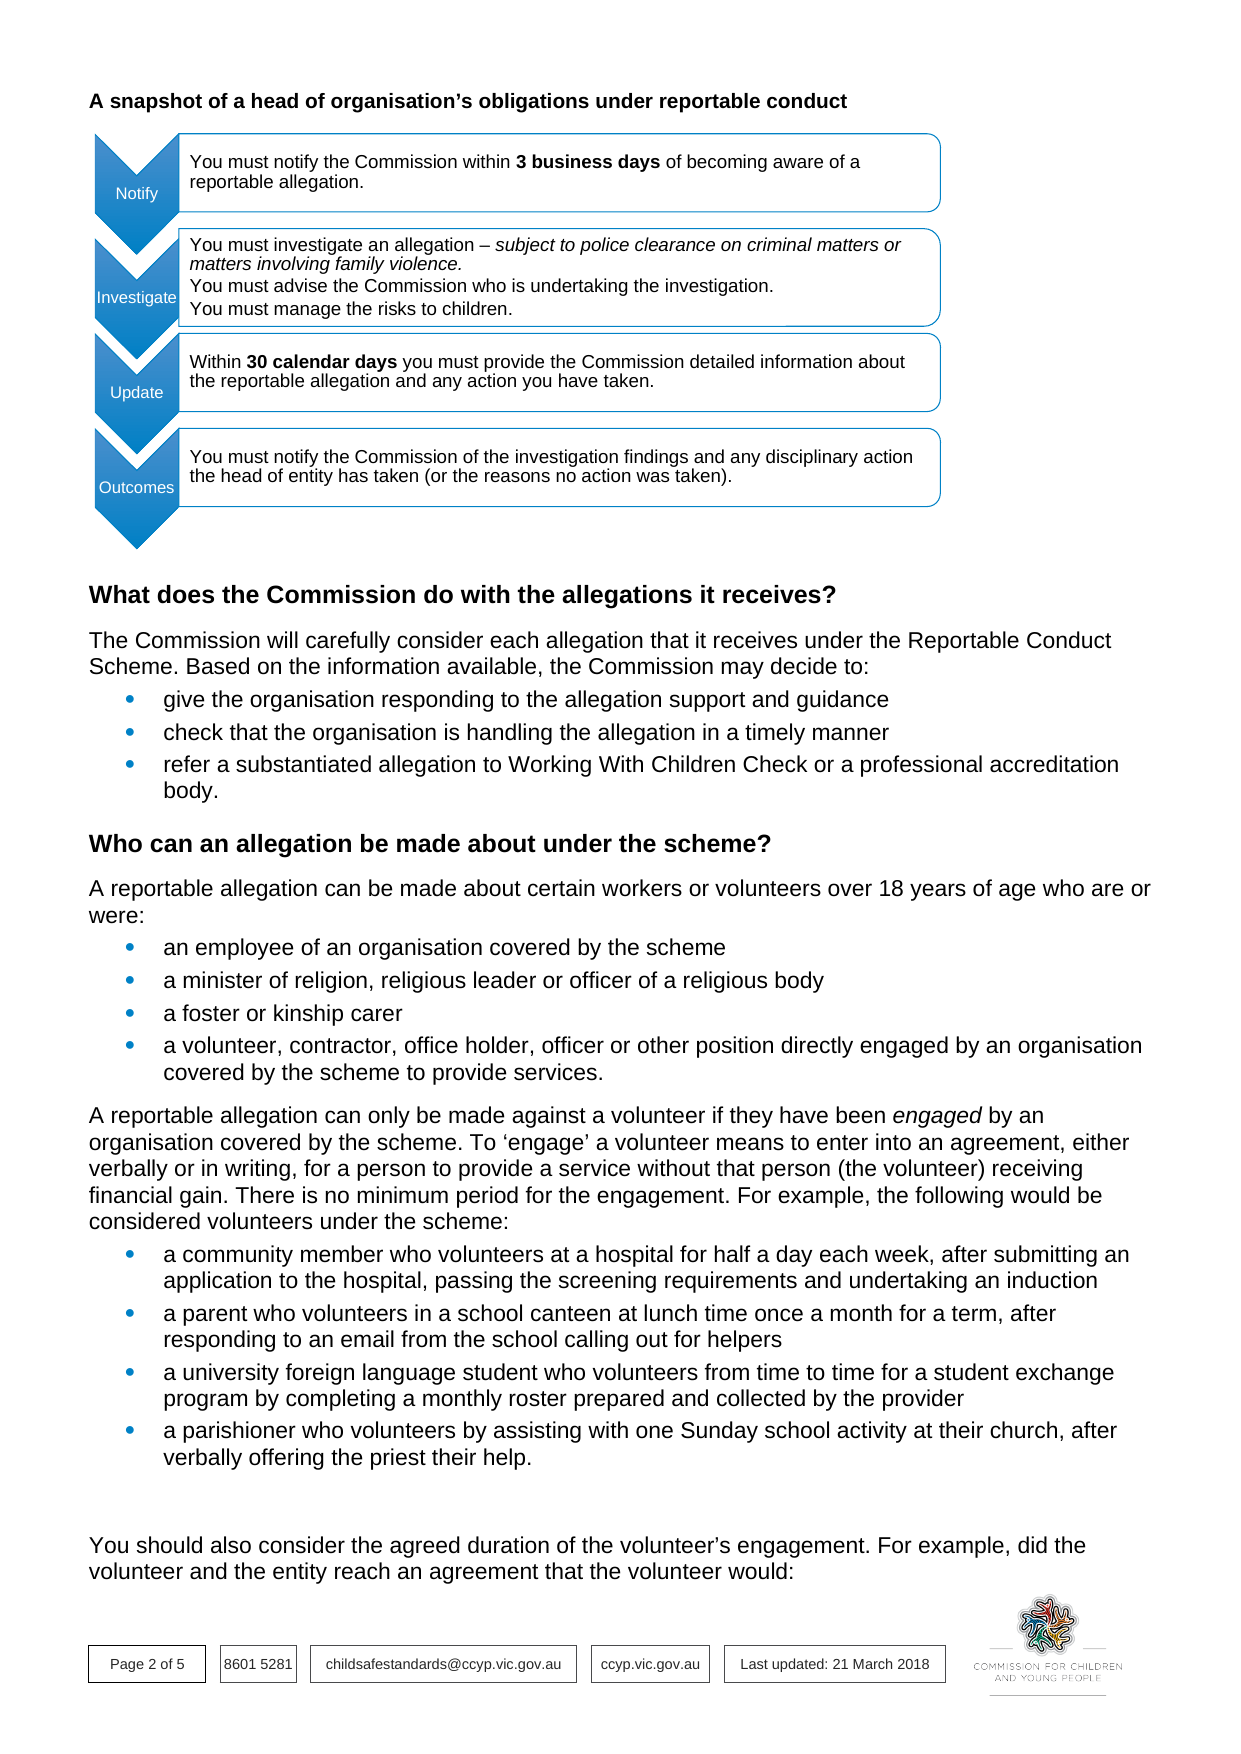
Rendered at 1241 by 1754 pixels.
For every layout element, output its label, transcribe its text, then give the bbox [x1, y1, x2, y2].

text a community member who volunteers at a hospital for half a day each week, after submitting an application to the hospital, passing the screening requirements and undertaking an induction [126, 1241, 1152, 1293]
text You should also consider the agreed duration of the volunteer’s engagement. For example, did the volunteer and the entity reach an agreement that the volunteer would: [89, 1532, 1152, 1584]
text The Commission will carefully consider each allegation that it receives under the Reportable Conduct Scheme. Based on the information available, the Commission may decide to: [89, 627, 1152, 680]
picture [908, 1646, 945, 1682]
picture [908, 1573, 1186, 1720]
text a parent who volunteers in a school canteen at lunch time once a month for a term, after responding to an email from the school calling out for helpers [126, 1299, 1152, 1352]
text A reportable allegation can be made about certain workers or volunteers over 18 years of age who are or were: [89, 875, 1152, 928]
text check that the organisation is handling the allegation in a timely manner [126, 718, 1152, 745]
text a parishioner who volunteers by assisting with one Sunday school activity at their church, after verbally offering the priest their help. [126, 1417, 1152, 1470]
text give the organisation responding to the allegation support and guidance [126, 686, 1152, 712]
text a university foreign language student who volunteers from time to time for a student exchange program by completing a monthly roster prepared and collected by the provider [126, 1358, 1152, 1411]
subtitle What does the Commission do with the allegations it receives? [89, 581, 1152, 609]
text A reportable allegation can only be made against a volunteer if they have been engaged by an organisation covered by the scheme. To ‘engage’ a volunteer means to enter into an agreement, either verbally or in writing, for a person to provide a service without that person (the volunteer) receiving financial gain. There is no minimum period for the engagement. For example, the following would be considered volunteers under the scheme: [89, 1102, 1152, 1234]
text refer a substantiated allegation to Working With Children Check or a professional accreditation body. [126, 751, 1152, 804]
text a volunteer, contractor, office holder, officer or other position directly engaged by an organisation covered by the scheme to provide services. [126, 1032, 1152, 1085]
subtitle Who can an allegation be made about under the scheme? [89, 829, 1152, 858]
text an employee of an organisation covered by the scheme [126, 934, 1152, 961]
text a minister of religion, religious leader or officer of a religious body [126, 967, 1152, 993]
text a foster or kinship carer [126, 999, 1152, 1026]
subtitle A snapshot of a head of organisation’s obligations under reportable conduct [89, 89, 1152, 113]
